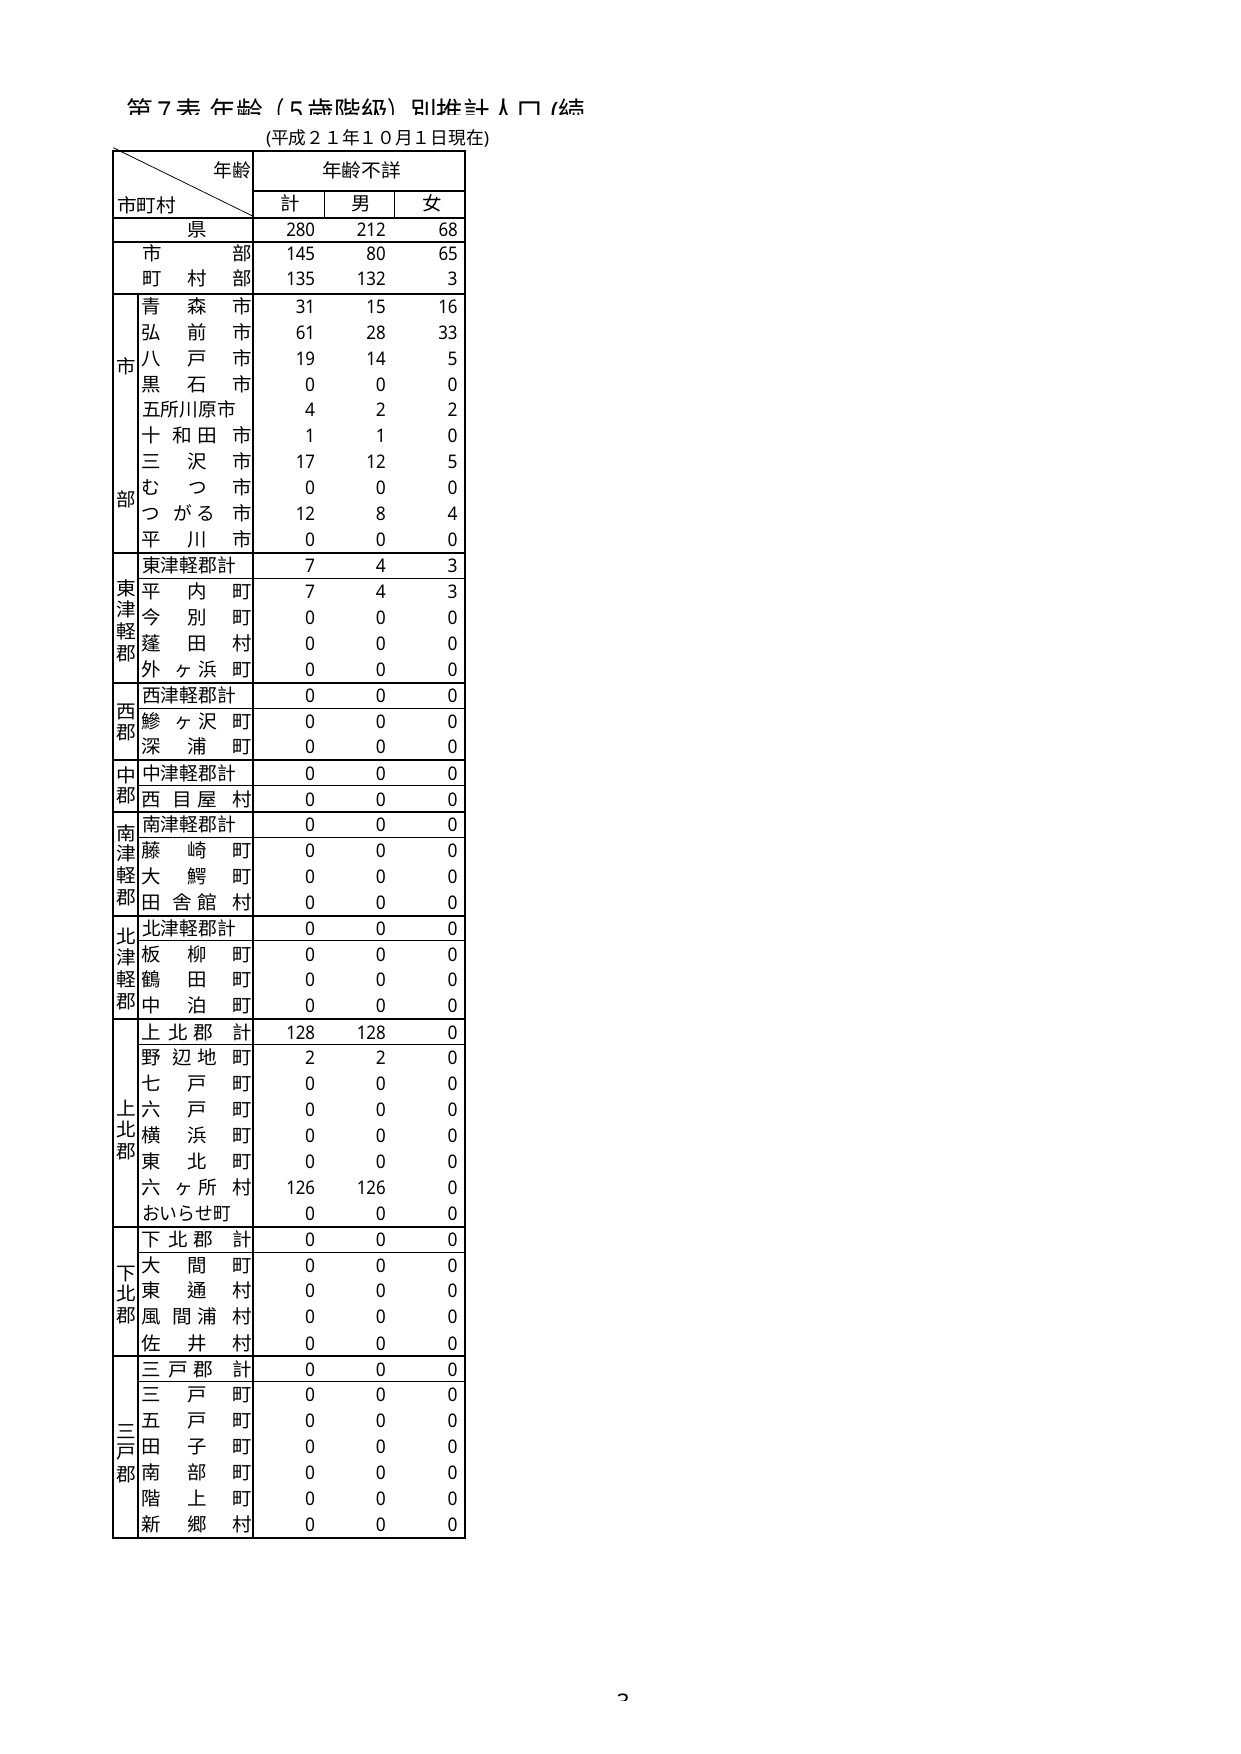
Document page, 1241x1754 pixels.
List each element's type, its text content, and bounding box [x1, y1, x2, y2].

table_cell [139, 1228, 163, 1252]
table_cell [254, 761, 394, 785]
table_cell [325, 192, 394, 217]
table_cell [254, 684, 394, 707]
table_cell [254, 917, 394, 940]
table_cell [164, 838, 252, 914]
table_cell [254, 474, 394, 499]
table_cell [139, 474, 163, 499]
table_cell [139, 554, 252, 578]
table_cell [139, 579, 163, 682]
text (平成２１年１０月１日現在) [266, 126, 1144, 150]
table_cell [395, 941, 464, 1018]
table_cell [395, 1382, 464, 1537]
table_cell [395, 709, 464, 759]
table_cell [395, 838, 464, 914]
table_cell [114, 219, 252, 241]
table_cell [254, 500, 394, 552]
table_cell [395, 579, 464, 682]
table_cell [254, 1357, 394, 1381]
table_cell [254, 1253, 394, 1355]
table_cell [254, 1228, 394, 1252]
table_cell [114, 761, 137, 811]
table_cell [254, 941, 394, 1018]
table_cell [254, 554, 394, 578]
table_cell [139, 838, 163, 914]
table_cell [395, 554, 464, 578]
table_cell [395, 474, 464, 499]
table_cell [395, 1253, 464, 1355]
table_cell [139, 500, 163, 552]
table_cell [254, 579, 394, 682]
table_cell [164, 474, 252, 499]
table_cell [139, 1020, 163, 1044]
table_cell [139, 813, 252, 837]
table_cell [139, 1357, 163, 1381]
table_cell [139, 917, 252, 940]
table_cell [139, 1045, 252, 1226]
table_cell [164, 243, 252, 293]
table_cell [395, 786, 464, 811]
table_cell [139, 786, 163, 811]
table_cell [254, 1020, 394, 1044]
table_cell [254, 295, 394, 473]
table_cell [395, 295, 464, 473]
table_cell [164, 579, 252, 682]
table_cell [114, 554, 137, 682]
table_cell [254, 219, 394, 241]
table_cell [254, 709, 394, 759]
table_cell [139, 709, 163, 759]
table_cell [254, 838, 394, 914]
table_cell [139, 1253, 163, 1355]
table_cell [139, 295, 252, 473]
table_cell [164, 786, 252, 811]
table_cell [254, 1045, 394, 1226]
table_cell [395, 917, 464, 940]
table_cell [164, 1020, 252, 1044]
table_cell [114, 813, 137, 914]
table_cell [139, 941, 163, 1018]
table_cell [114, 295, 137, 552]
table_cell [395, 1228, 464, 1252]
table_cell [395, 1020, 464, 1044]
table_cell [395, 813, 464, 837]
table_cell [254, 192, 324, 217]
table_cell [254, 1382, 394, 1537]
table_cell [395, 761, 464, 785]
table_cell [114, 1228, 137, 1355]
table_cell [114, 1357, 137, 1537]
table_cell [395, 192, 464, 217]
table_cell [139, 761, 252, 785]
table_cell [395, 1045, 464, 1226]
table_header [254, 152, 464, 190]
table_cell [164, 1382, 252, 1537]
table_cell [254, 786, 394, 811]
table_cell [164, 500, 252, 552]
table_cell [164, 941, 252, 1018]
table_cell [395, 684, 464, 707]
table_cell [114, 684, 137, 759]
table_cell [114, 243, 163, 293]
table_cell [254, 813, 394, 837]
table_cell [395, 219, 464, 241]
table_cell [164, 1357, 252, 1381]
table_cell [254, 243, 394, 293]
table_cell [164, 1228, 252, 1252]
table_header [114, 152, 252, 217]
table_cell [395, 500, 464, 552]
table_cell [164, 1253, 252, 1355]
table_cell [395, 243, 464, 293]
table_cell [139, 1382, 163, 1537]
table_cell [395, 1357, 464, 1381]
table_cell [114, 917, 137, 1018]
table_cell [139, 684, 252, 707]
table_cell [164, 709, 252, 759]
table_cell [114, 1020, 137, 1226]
